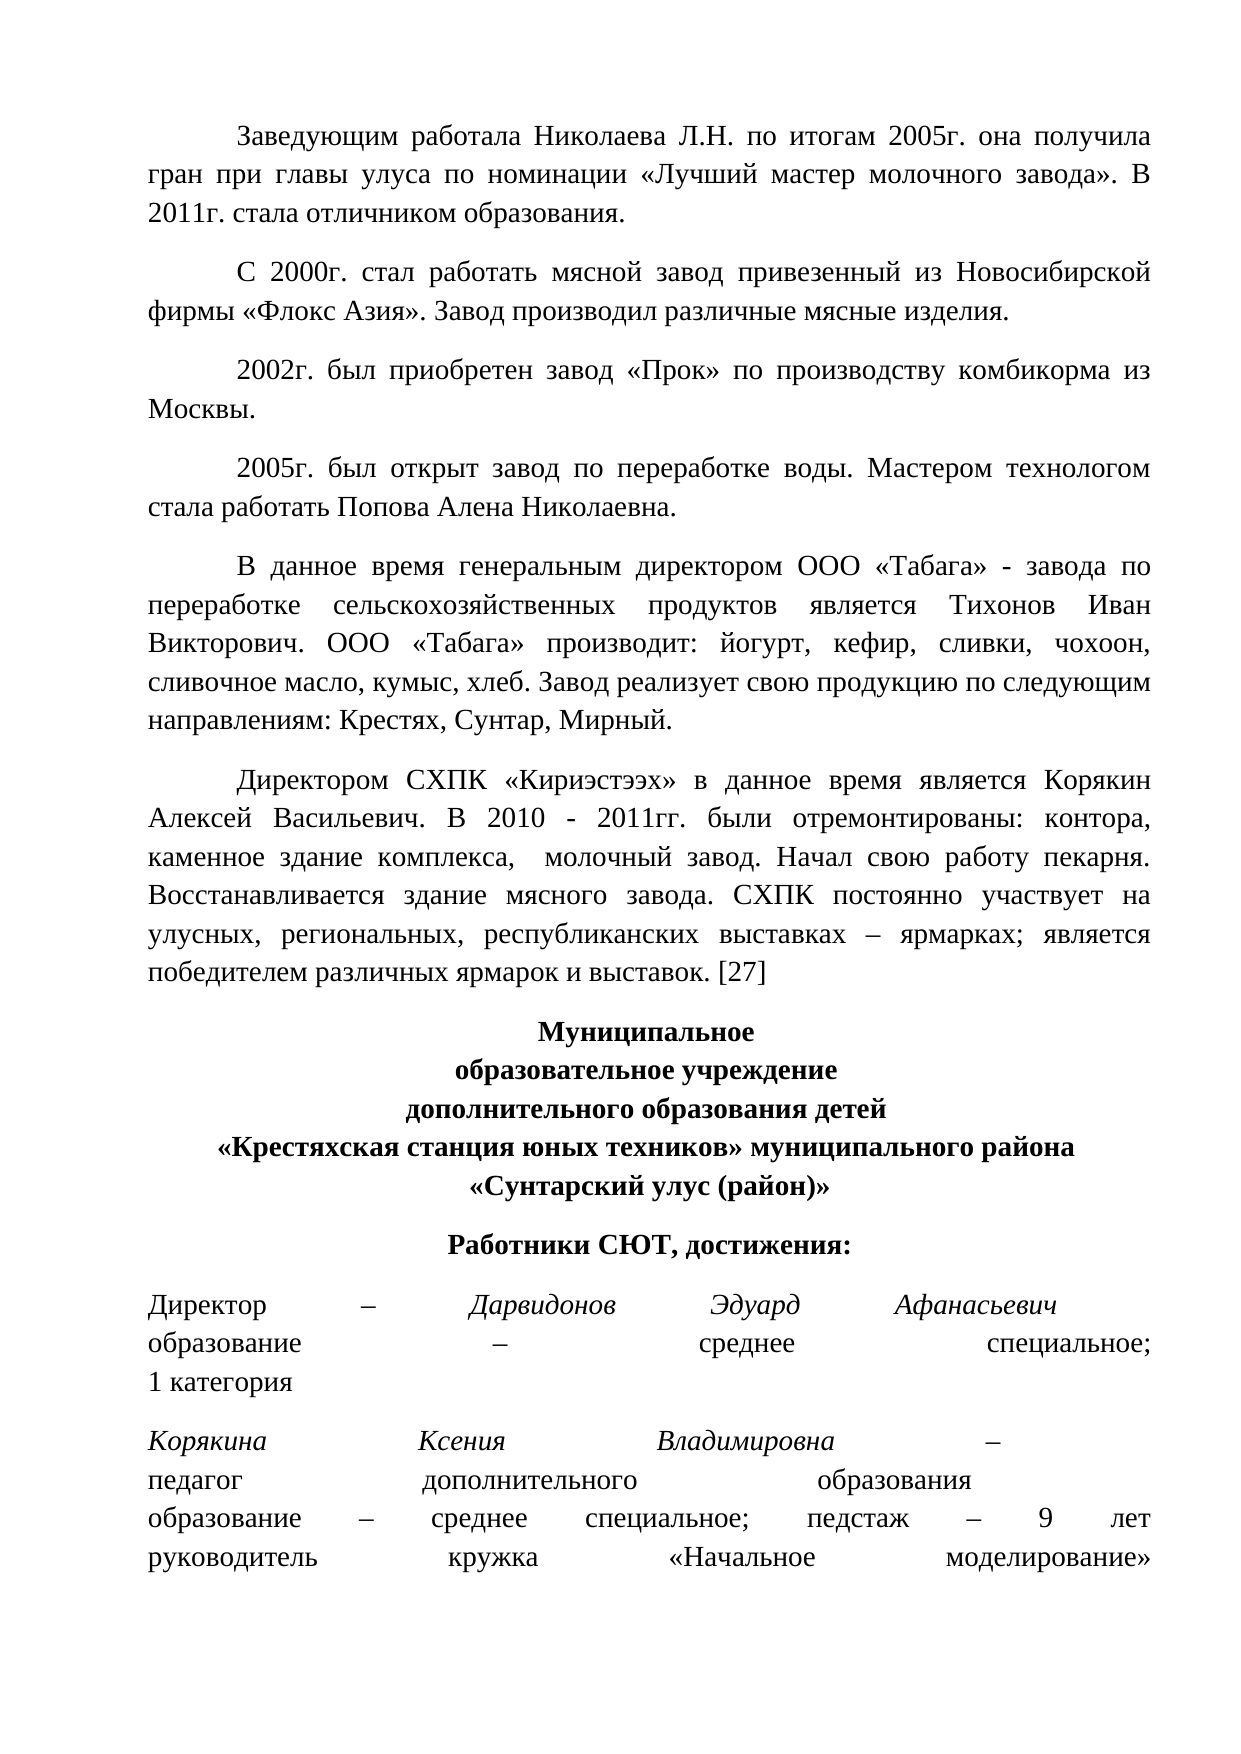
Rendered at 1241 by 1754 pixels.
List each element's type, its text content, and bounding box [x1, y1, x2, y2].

text 2002г. был приобретен завод «Прок» по производству комбикорма из Москвы. [148, 352, 1152, 424]
text Заведующим работала Николаева Л.Н. по итогам 2005г. она получила гран при главы улуса по номинации «Лучший мастер молочного завода». В 2011г. стала отличником образования. [148, 118, 1152, 229]
text Директором СХПК «Кириэстээх» в данное время является Корякин Алексей Васильевич. В 2010 - 2011гг. были отремонтированы: контора, каменное здание комплекса, молочный завод. Начал свою работу пекарня. Восстанавливается здание мясного завода. СХПК постоянно участвует на улусных, региональных, республиканских выставках – ярмарках; является победителем различных ярмарок и выставок. [27] [148, 762, 1152, 988]
text В данное время генеральным директором ООО «Табага» - завода по переработке сельскохозяйственных продуктов является Тихонов Иван Викторович. ООО «Табага» производит: йогурт, кефир, сливки, чохоон, сливочное масло, кумыс, хлеб. Завод реализует свою продукцию по следующим направлениям: Крестях, Сунтар, Мирный. [148, 548, 1152, 736]
text Работники СЮТ, достижения: [148, 1227, 1152, 1261]
text С 2000г. стал работать мясной завод привезенный из Новосибирской фирмы «Флокс Азия». Завод производил различные мясные изделия. [148, 254, 1152, 327]
text Муниципальное образовательное учреждение дополнительного образования детей «Крестяхская станция юных техников» муниципального района «Сунтарский улус (район)» [148, 1014, 1152, 1202]
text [148, 1423, 1152, 1611]
text 2005г. был открыт завод по переработке воды. Мастером технологом стала работать Попова Алена Николаевна. [148, 450, 1152, 522]
text Директор – Дарвидонов Эдуард Афанасьевич образование – среднее специальное; 1 категория [148, 1287, 1152, 1397]
